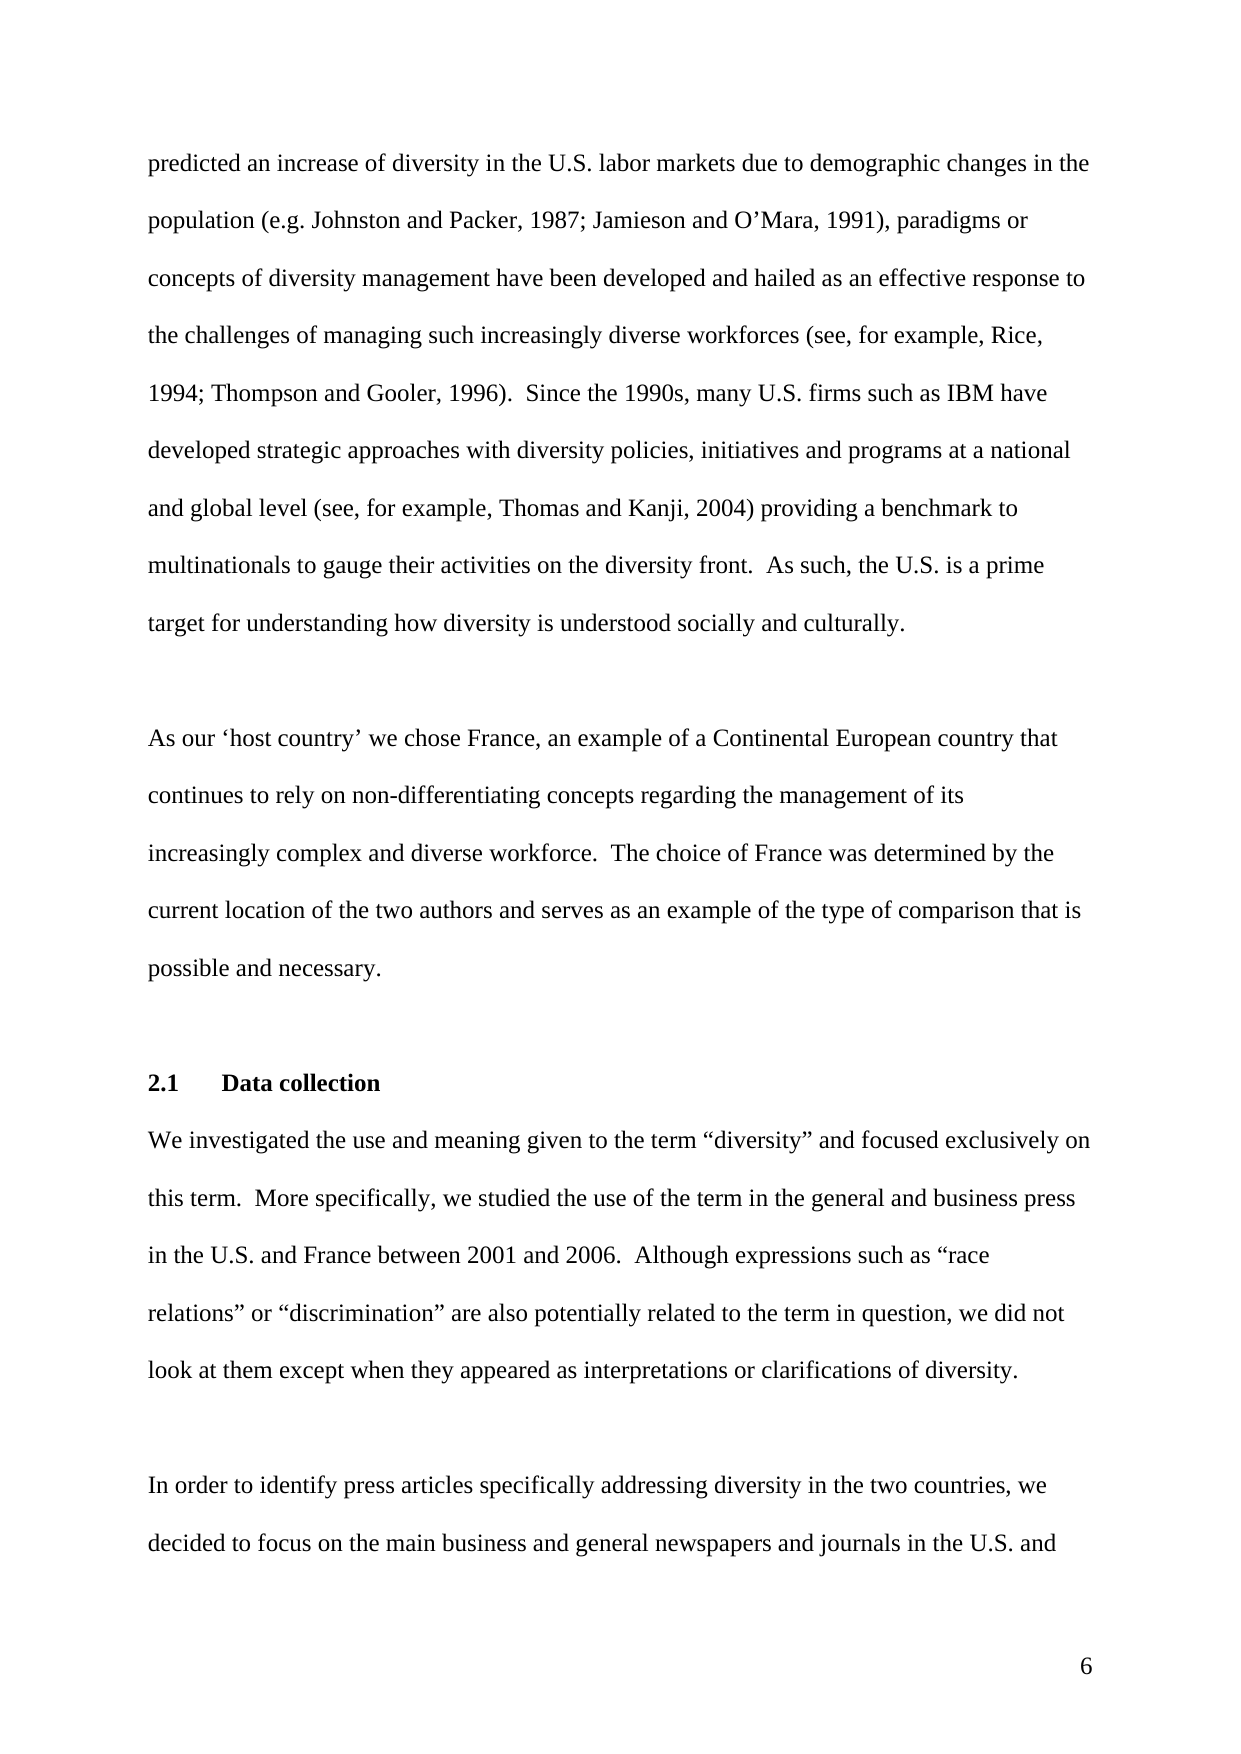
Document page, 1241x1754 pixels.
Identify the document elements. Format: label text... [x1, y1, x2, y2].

text 2.1 Data collection [148, 1068, 1092, 1096]
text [148, 1470, 1092, 1556]
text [148, 148, 1092, 636]
text As our ‘host country’ we chose France, an example of a Continental European country that continues to rely on non-differentiating concepts regarding the management of its increasingly complex and diverse workforce. The choice of France was determined by the current location of the two authors and serves as an example of the type of comparison that is possible and necessary. [148, 723, 1092, 981]
text We investigated the use and meaning given to the term “diversity” and focused exclusively on this term. More specifically, we studied the use of the term in the general and business press in the U.S. and France between 2001 and 2006. Although expressions such as “race relations” or “discrimination” are also potentially related to the term in question, we did not look at them except when they appeared as interpretations or clarifications of diversity. [148, 1125, 1092, 1384]
